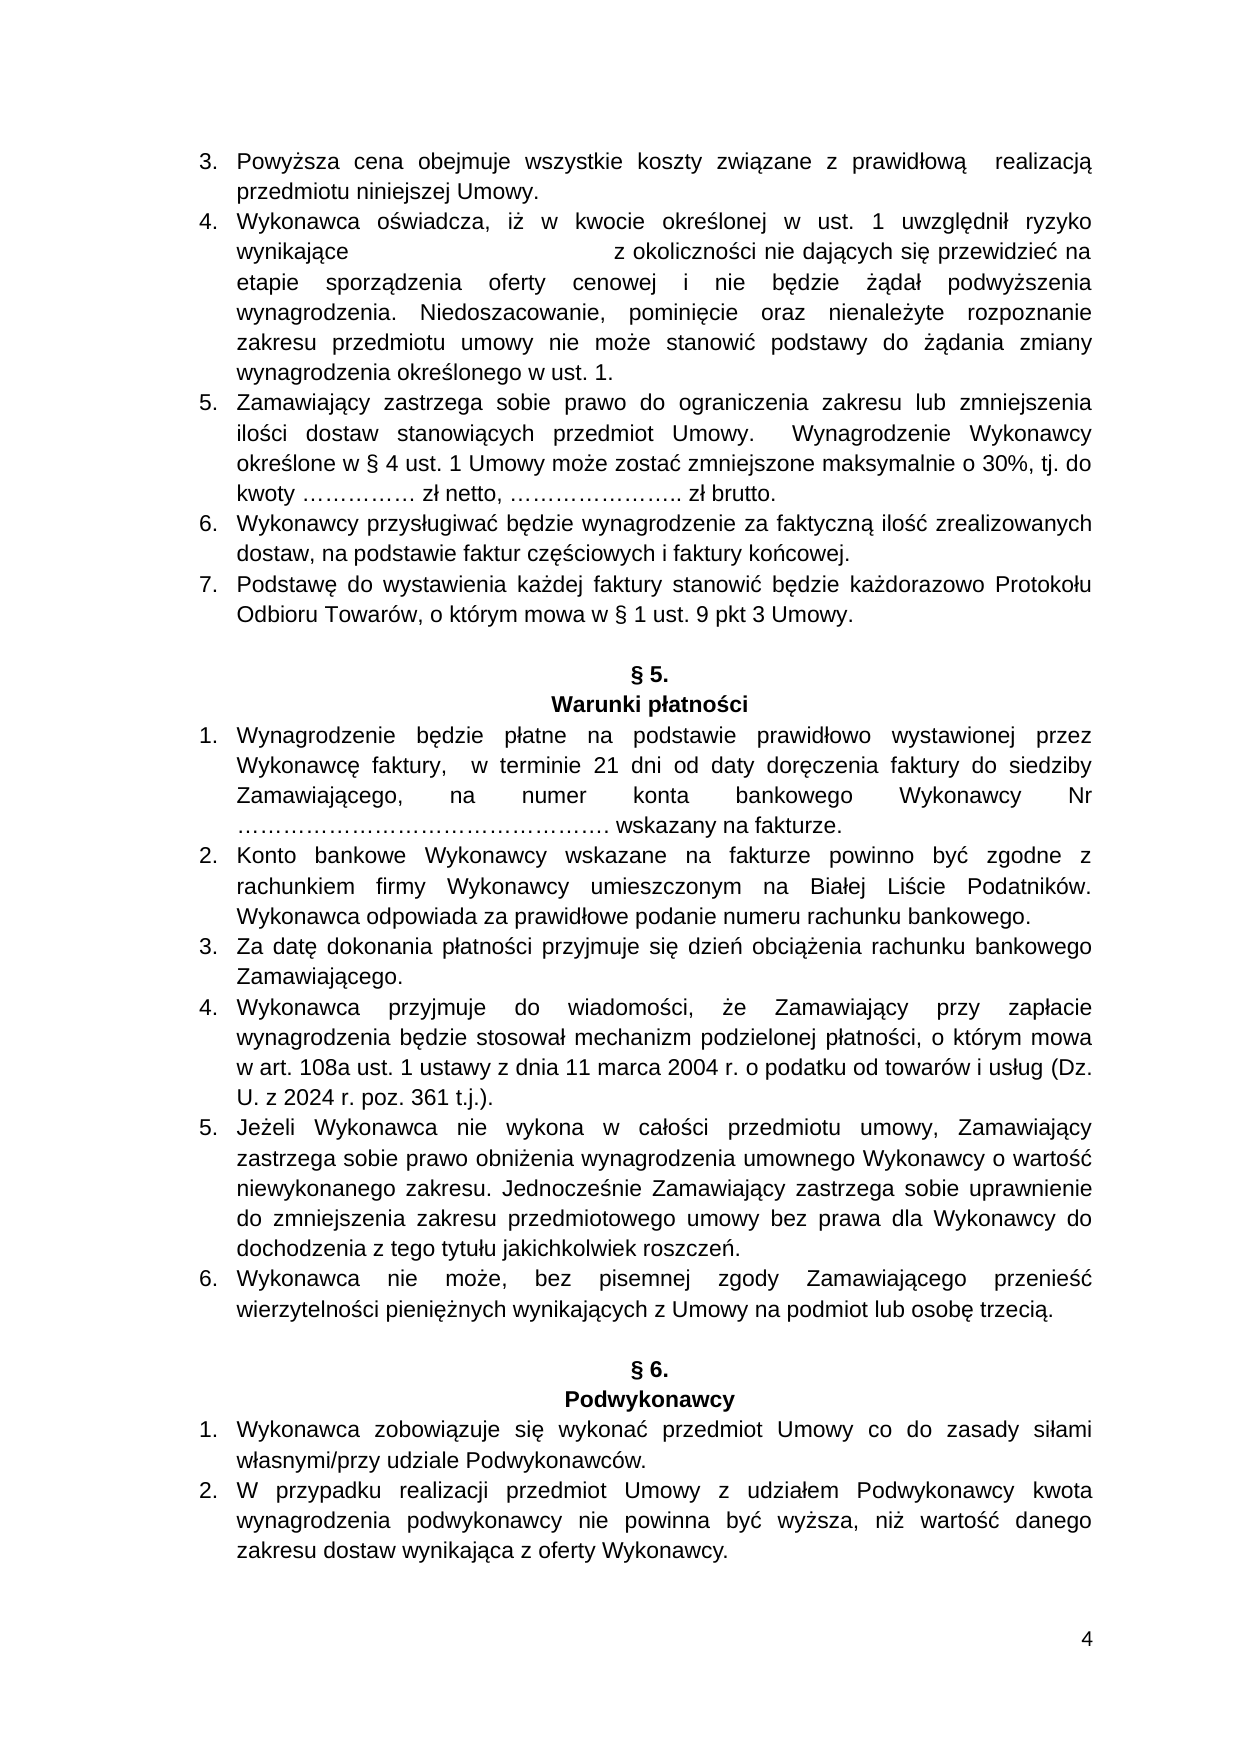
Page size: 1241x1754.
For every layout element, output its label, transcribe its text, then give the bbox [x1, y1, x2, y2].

text § 5. [207, 661, 1092, 688]
list Wykonawca zobowiązuje się wykonać przedmiot Umowy co do zasady siłami własnymi/przy udziale Podwykonawców. [199, 1416, 1092, 1473]
list Konto bankowe Wykonawcy wskazane na fakturze powinno być zgodne z rachunkiem firmy Wykonawcy umieszczonym na Białej Liście Podatników. Wykonawca odpowiada za prawidłowe podanie numeru rachunku bankowego. [199, 842, 1092, 929]
list Wykonawca nie może, bez pisemnej zgody Zamawiającego przenieść wierzytelności pieniężnych wynikających z Umowy na podmiot lub osobę trzecią. [199, 1265, 1092, 1322]
list Podstawę do wystawienia każdej faktury stanowić będzie każdorazowo Protokołu Odbioru Towarów, o którym mowa w § 1 ust. 9 pkt 3 Umowy. [199, 571, 1092, 627]
text § 6. [207, 1356, 1092, 1382]
list Za datę dokonania płatności przyjmuje się dzień obciążenia rachunku bankowego Zamawiającego. [199, 933, 1092, 990]
list Zamawiający zastrzega sobie prawo do ograniczenia zakresu lub zmniejszenia ilości dostaw stanowiących przedmiot Umowy. Wynagrodzenie Wykonawcy określone w § 4 ust. 1 Umowy może zostać zmniejszone maksymalnie o 30%, tj. do kwoty …………… zł netto, ………………….. zł brutto. [199, 389, 1092, 506]
list Wykonawcy przysługiwać będzie wynagrodzenie za faktyczną ilość zrealizowanych dostaw, na podstawie faktur częściowych i faktury końcowej. [199, 510, 1092, 567]
list Wykonawca oświadcza, iż w kwocie określonej w ust. 1 uwzględnił ryzyko wynikające z okoliczności nie dających się przewidzieć na etapie sporządzenia oferty cenowej i nie będzie żądał podwyższenia wynagrodzenia. Niedoszacowanie, pominięcie oraz nienależyte rozpoznanie zakresu przedmiotu umowy nie może stanowić podstawy do żądania zmiany wynagrodzenia określonego w ust. 1. [199, 208, 1092, 386]
list Powyższa cena obejmuje wszystkie koszty związane z prawidłową realizacją przedmiotu niniejszej Umowy. [199, 148, 1092, 204]
text Warunki płatności [207, 691, 1092, 718]
list Jeżeli Wykonawca nie wykona w całości przedmiotu umowy, Zamawiający zastrzega sobie prawo obniżenia wynagrodzenia umownego Wykonawcy o wartość niewykonanego zakresu. Jednocześnie Zamawiający zastrzega sobie uprawnienie do zmniejszenia zakresu przedmiotowego umowy bez prawa dla Wykonawcy do dochodzenia z tego tytułu jakichkolwiek roszczeń. [199, 1114, 1092, 1262]
list W przypadku realizacji przedmiot Umowy z udziałem Podwykonawcy kwota wynagrodzenia podwykonawcy nie powinna być wyższa, niż wartość danego zakresu dostaw wynikająca z oferty Wykonawcy. [199, 1477, 1092, 1564]
list Wykonawca przyjmuje do wiadomości, że Zamawiający przy zapłacie wynagrodzenia będzie stosował mechanizm podzielonej płatności, o którym mowa w art. 108a ust. 1 ustawy z dnia 11 marca 2004 r. o podatku od towarów i usług (Dz. U. z 2024 r. poz. 361 t.j.). [199, 993, 1092, 1111]
text Podwykonawcy [207, 1386, 1092, 1413]
list Wynagrodzenie będzie płatne na podstawie prawidłowo wystawionej przez Wykonawcę faktury, w terminie 21 dni od daty doręczenia faktury do siedziby Zamawiającego, na numer konta bankowego Wykonawcy Nr …………………………………………. wskazany na fakturze. [199, 722, 1092, 839]
